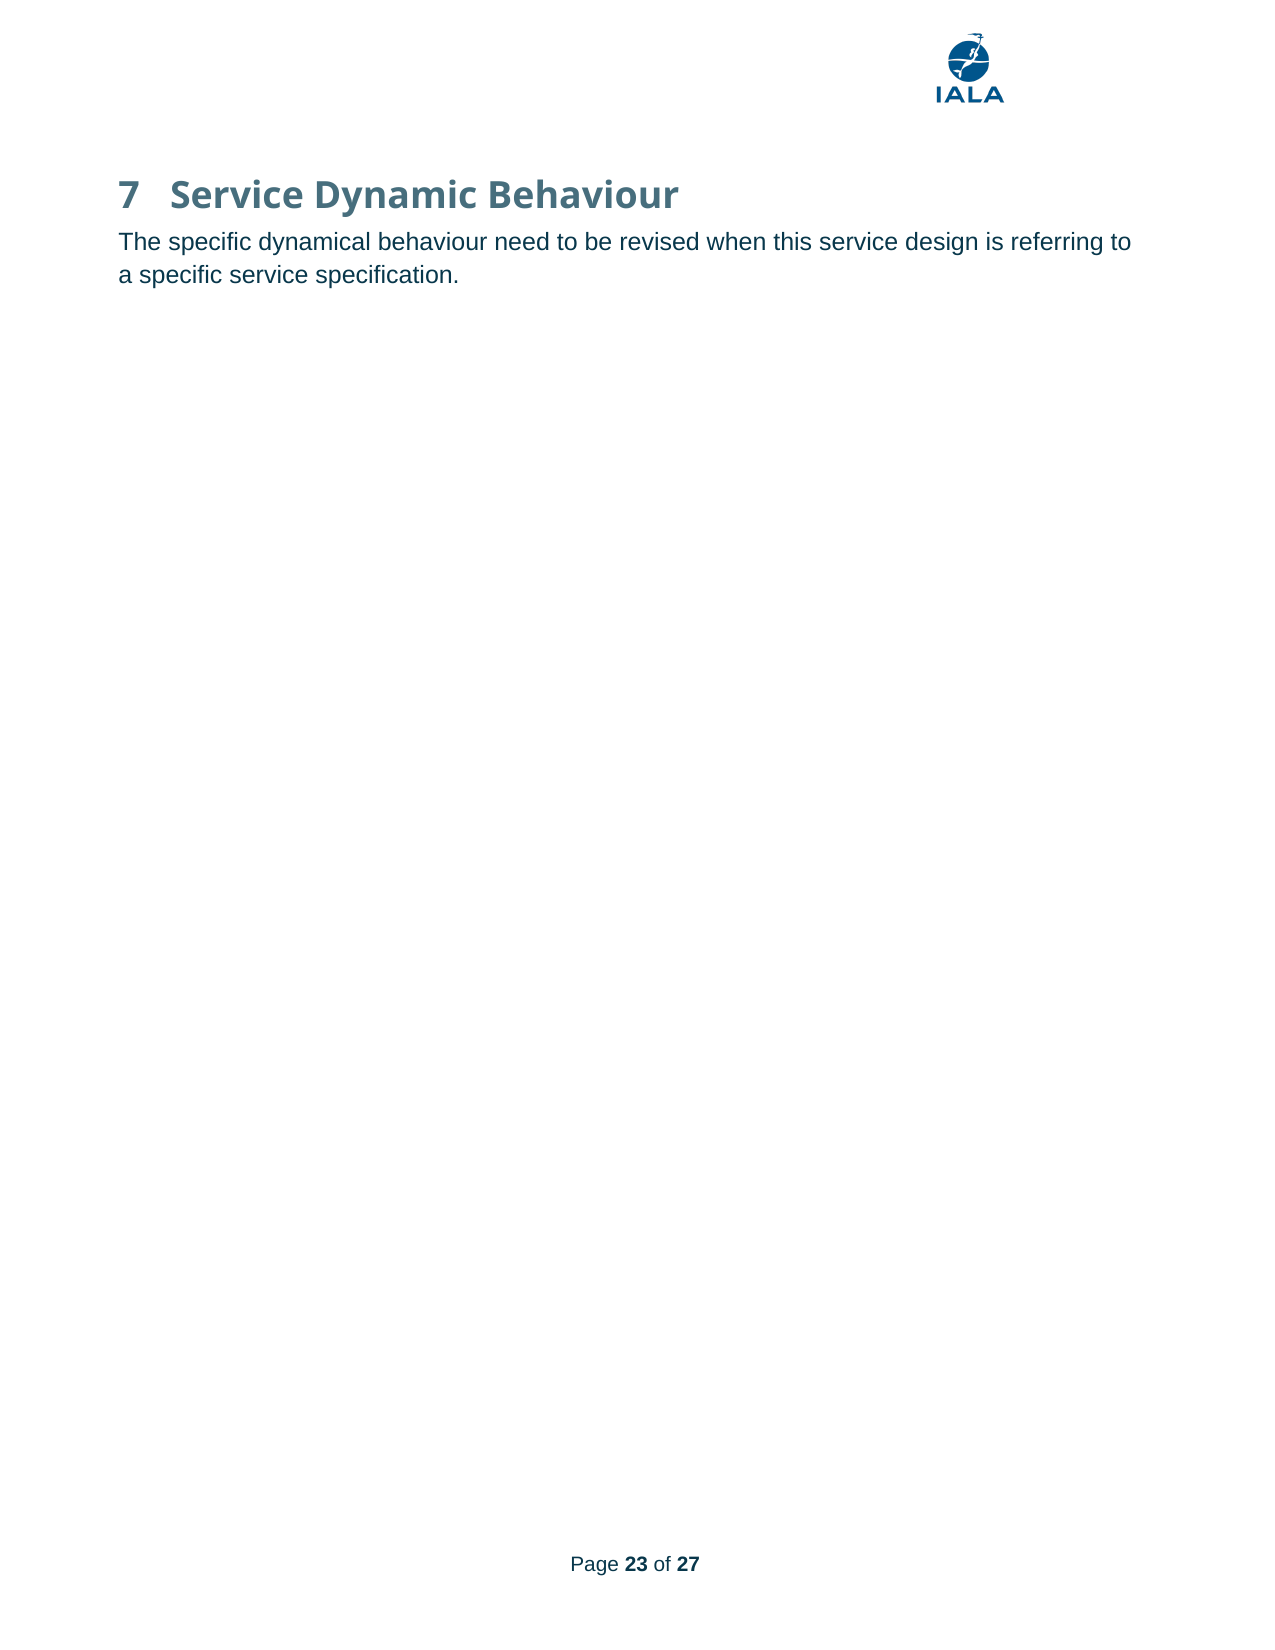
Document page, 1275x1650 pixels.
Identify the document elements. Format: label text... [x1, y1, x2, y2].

subtitle Service Dynamic Behaviour [118, 168, 1152, 219]
text The specific dynamical behaviour need to be revised when this service design is referring to a specific service specification. [118, 227, 1152, 289]
picture [921, 25, 1016, 118]
